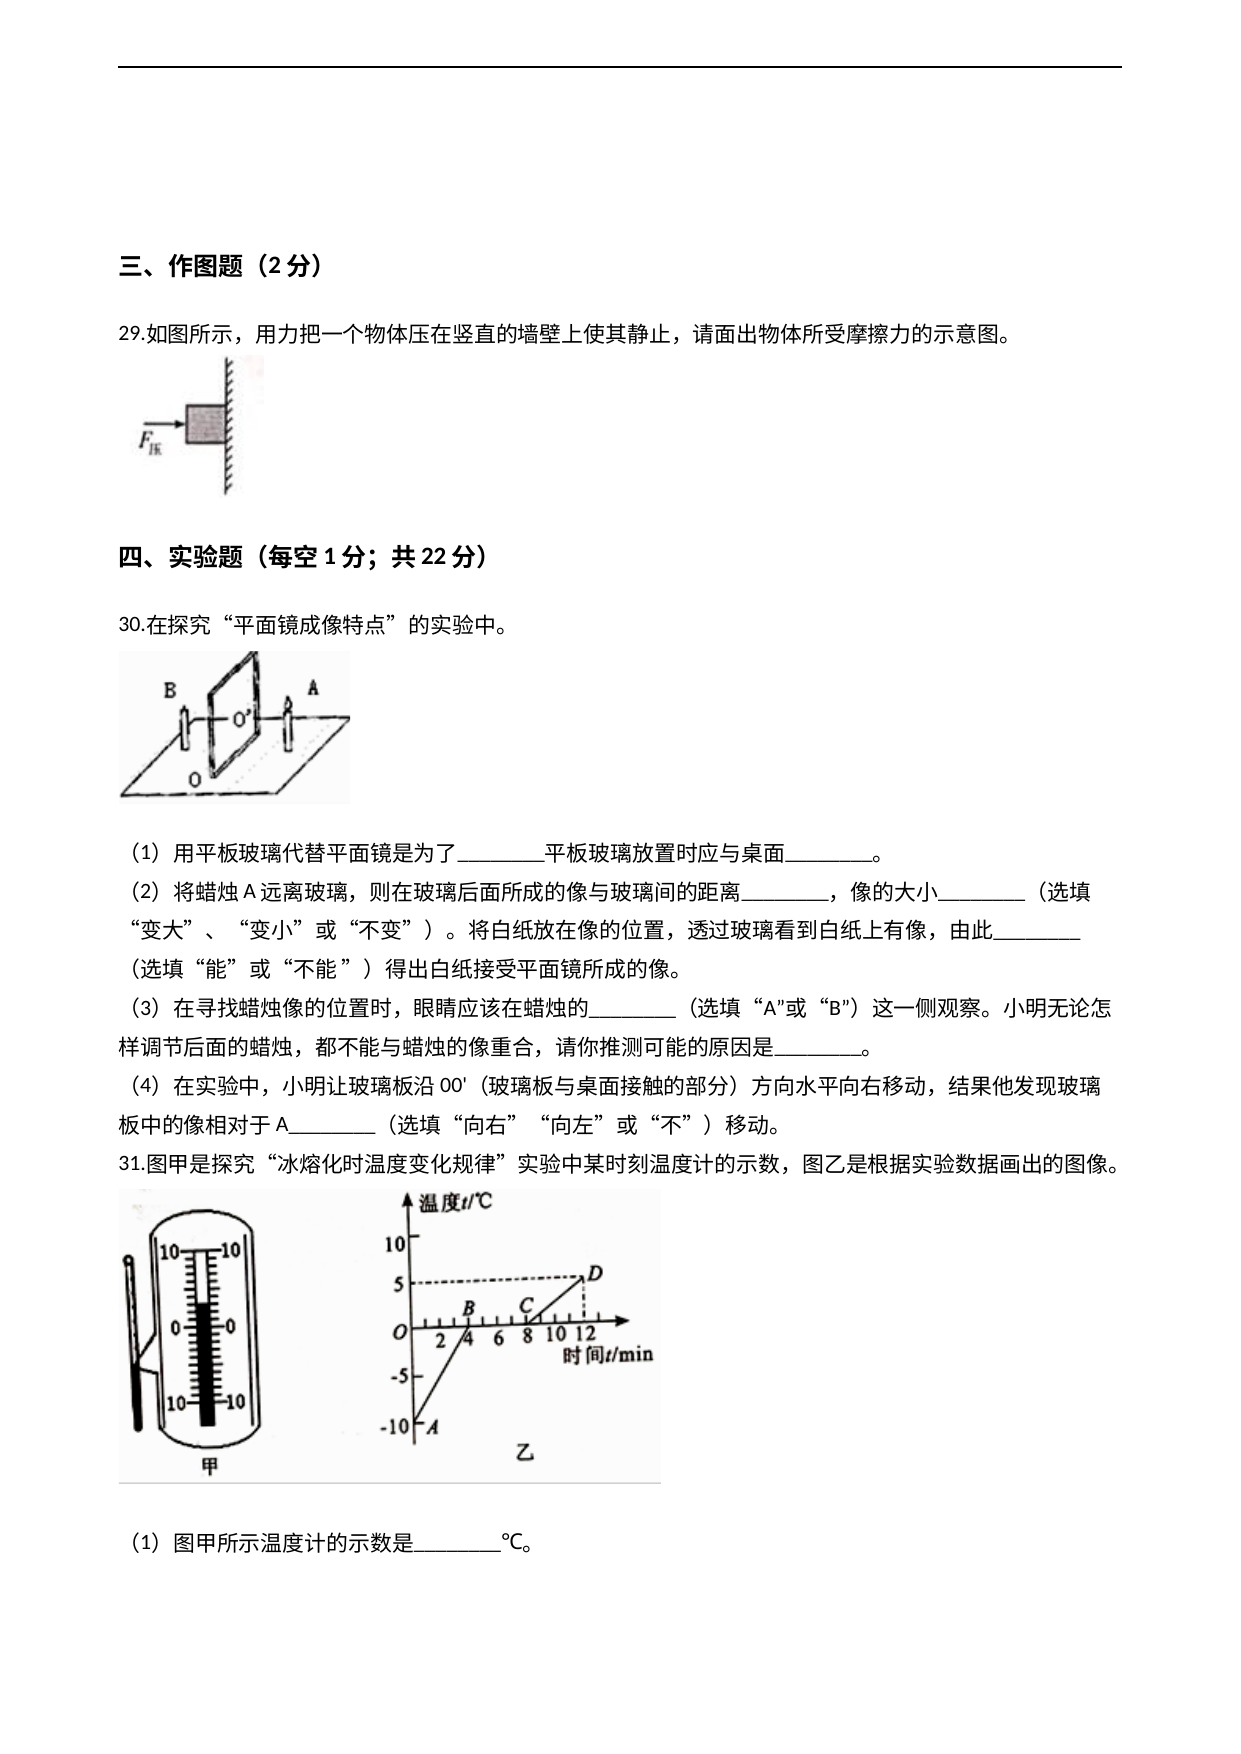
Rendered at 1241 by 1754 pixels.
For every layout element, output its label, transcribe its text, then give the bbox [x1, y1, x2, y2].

text （1）图甲所示温度计的示数是________℃。 [118, 1525, 1122, 1558]
picture [118, 1189, 661, 1507]
text 三、作图题（2分） [118, 232, 1122, 297]
text （4）在实验中，小明让玻璃板沿00'（玻璃板与桌面接触的部分）方向水平向右移动，结果他发现玻璃板中的像相对于A________（选填“向右”“向左”或“不”）移动。 [118, 1068, 1122, 1140]
picture [118, 651, 350, 804]
picture [118, 355, 264, 498]
text 29.如图所示，用力把一个物体压在竖直的墙壁上使其静止，请面出物体所受摩擦力的示意图。 [118, 316, 1122, 349]
text 30.在探究“平面镜成像特点”的实验中。 [118, 607, 1122, 640]
text 31.图甲是探究“冰熔化时温度变化规律”实验中某时刻温度计的示数，图乙是根据实验数据画出的图像。 [118, 1146, 1122, 1179]
text （1）用平板玻璃代替平面镜是为了________平板玻璃放置时应与桌面________。 [118, 835, 1122, 868]
text （2）将蜡烛A远离玻璃，则在玻璃后面所成的像与玻璃间的距离________，像的大小________（选填“变大”、“变小”或“不变”）。将白纸放在像的位置，透过玻璃看到白纸上有像，由此________（选填“能”或“不能 ”）得出白纸接受平面镜所成的像。 [118, 874, 1122, 984]
text （3）在寻找蜡烛像的位置时，眼睛应该在蜡烛的________（选填“A”或“B”）这一侧观察。小明无论怎样调节后面的蜡烛，都不能与蜡烛的像重合，请你推测可能的原因是________。 [118, 991, 1122, 1062]
text 四、实验题（每空1分；共22分） [118, 523, 1122, 588]
